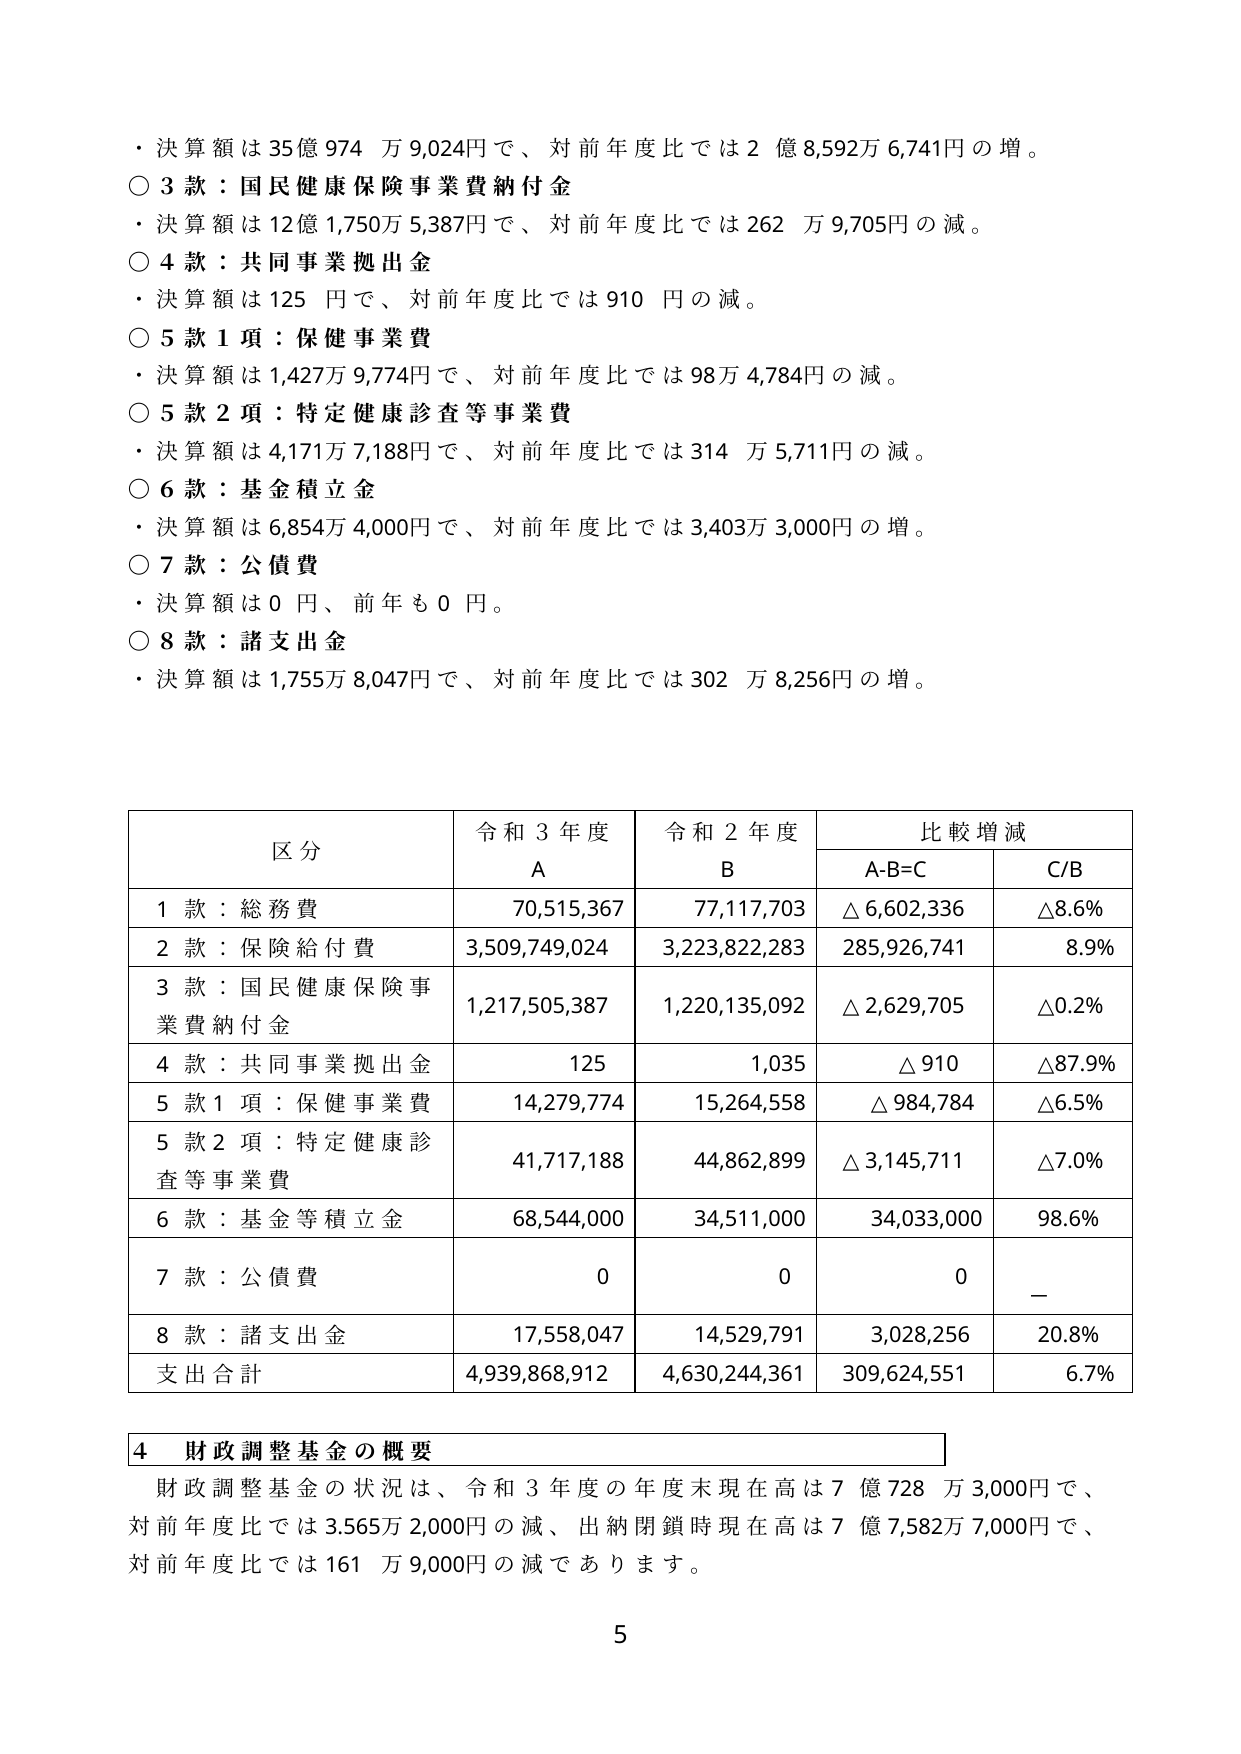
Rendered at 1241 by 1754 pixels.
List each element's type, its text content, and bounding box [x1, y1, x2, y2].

table_cell 0 [636, 1238, 816, 1314]
table_cell 6款：基金等積立金 [129, 1199, 453, 1237]
table_cell 8款：諸支出金 [129, 1315, 453, 1353]
table_cell 20.8% [994, 1315, 1132, 1353]
table_cell 0 [817, 1238, 993, 1314]
text ・決算額は1,427万9,774円で、対前年度比では98万4,784円の減。 [128, 355, 1112, 393]
table_cell 8.9% [994, 928, 1132, 966]
text 〇３款：国民健康保険事業費納付金 [128, 166, 1112, 204]
text 〇６款：基金積立金 [128, 469, 1112, 507]
table_cell 68,544,000 [454, 1199, 634, 1237]
table_cell 44,862,899 [636, 1122, 816, 1198]
table_cell 285,926,741 [817, 928, 993, 966]
table_cell △ 3,145,711 [817, 1122, 993, 1198]
text 財政調整基金の状況は、令和３年度の年度末現在高は7億728万3,000円で、対前年度比では3.565万2,000円の減、出納閉鎖時現在高は7億7,582万7,000円で、対前年度比では161万9,000円の減であります。 [128, 1468, 1112, 1582]
table_cell 14,529,791 [636, 1315, 816, 1353]
text ・決算額は35億974万9,024円で、対前年度比では2億8,592万6,741円の増。 [128, 128, 1112, 166]
table_cell 6.7% [994, 1354, 1132, 1392]
table_cell 41,717,188 [454, 1122, 634, 1198]
table_cell 3款：国民健康保険事業費納付金 [129, 967, 453, 1043]
text 〇５款２項：特定健康診査等事業費 [128, 393, 1112, 431]
table_cell △87.9% [994, 1044, 1132, 1082]
text ・決算額は1,755万8,047円で、対前年度比では302万8,256円の増。 [128, 659, 1112, 697]
text ・決算額は0円、前年も0円。 [128, 583, 1112, 621]
table_header 令和３年度 A [454, 811, 634, 888]
table_cell 309,624,551 [817, 1354, 993, 1392]
table_cell － [994, 1238, 1132, 1314]
table_cell 77,117,703 [636, 889, 816, 927]
table_cell △ 2,629,705 [817, 967, 993, 1043]
table_cell 34,511,000 [636, 1199, 816, 1237]
text ・決算額は4,171万7,188円で、対前年度比では314万5,711円の減。 [128, 431, 1112, 469]
table_cell 5款1項：保健事業費 [129, 1083, 453, 1121]
table_cell 14,279,774 [454, 1083, 634, 1121]
text ・決算額は6,854万4,000円で、対前年度比では3,403万3,000円の増。 [128, 507, 1112, 545]
text 〇５款１項：保健事業費 [128, 317, 1112, 355]
table_cell 支出合計 [129, 1354, 453, 1392]
text ・決算額は125円で、対前年度比では910円の減。 [128, 279, 1112, 317]
table_cell 4款：共同事業拠出金 [129, 1044, 453, 1082]
table_cell 0 [454, 1238, 634, 1314]
text 〇４款：共同事業拠出金 [128, 242, 1112, 279]
table_cell 70,515,367 [454, 889, 634, 927]
table_cell △ 910 [817, 1044, 993, 1082]
table_cell 17,558,047 [454, 1315, 634, 1353]
text ４ 財政調整基金の概要 [128, 1431, 1112, 1468]
table_cell △7.0% [994, 1122, 1132, 1198]
table_header 令和２年度 B [636, 811, 816, 888]
table_cell 3,223,822,283 [636, 928, 816, 966]
table_cell 1,035 [636, 1044, 816, 1082]
table_header 区分 [129, 811, 453, 888]
table_cell 125 [454, 1044, 634, 1082]
table_cell 5款2項：特定健康診査等事業費 [129, 1122, 453, 1198]
table_cell 15,264,558 [636, 1083, 816, 1121]
table_cell △6.5% [994, 1083, 1132, 1121]
table_cell △ 984,784 [817, 1083, 993, 1121]
table_cell 1,220,135,092 [636, 967, 816, 1043]
table_cell △ 6,602,336 [817, 889, 993, 927]
table_cell C/B [994, 850, 1132, 888]
table_cell A-B=C [817, 850, 993, 888]
table_cell 4,939,868,912 [454, 1354, 634, 1392]
table_cell 1,217,505,387 [454, 967, 634, 1043]
table_cell 4,630,244,361 [636, 1354, 816, 1392]
table_header 比較増減 [817, 811, 1132, 849]
table_cell 2款：保険給付費 [129, 928, 453, 966]
table_cell 3,028,256 [817, 1315, 993, 1353]
table_cell 7款：公債費 [129, 1238, 453, 1314]
text 〇７款：公債費 [128, 545, 1112, 583]
text 〇８款：諸支出金 [128, 621, 1112, 659]
text ・決算額は12億1,750万5,387円で、対前年度比では262万9,705円の減。 [128, 204, 1112, 242]
table_cell △8.6% [994, 889, 1132, 927]
table_cell 34,033,000 [817, 1199, 993, 1237]
table_cell 98.6% [994, 1199, 1132, 1237]
table_cell △0.2% [994, 967, 1132, 1043]
table_cell 3,509,749,024 [454, 928, 634, 966]
table_cell 1款：総務費 [129, 889, 453, 927]
